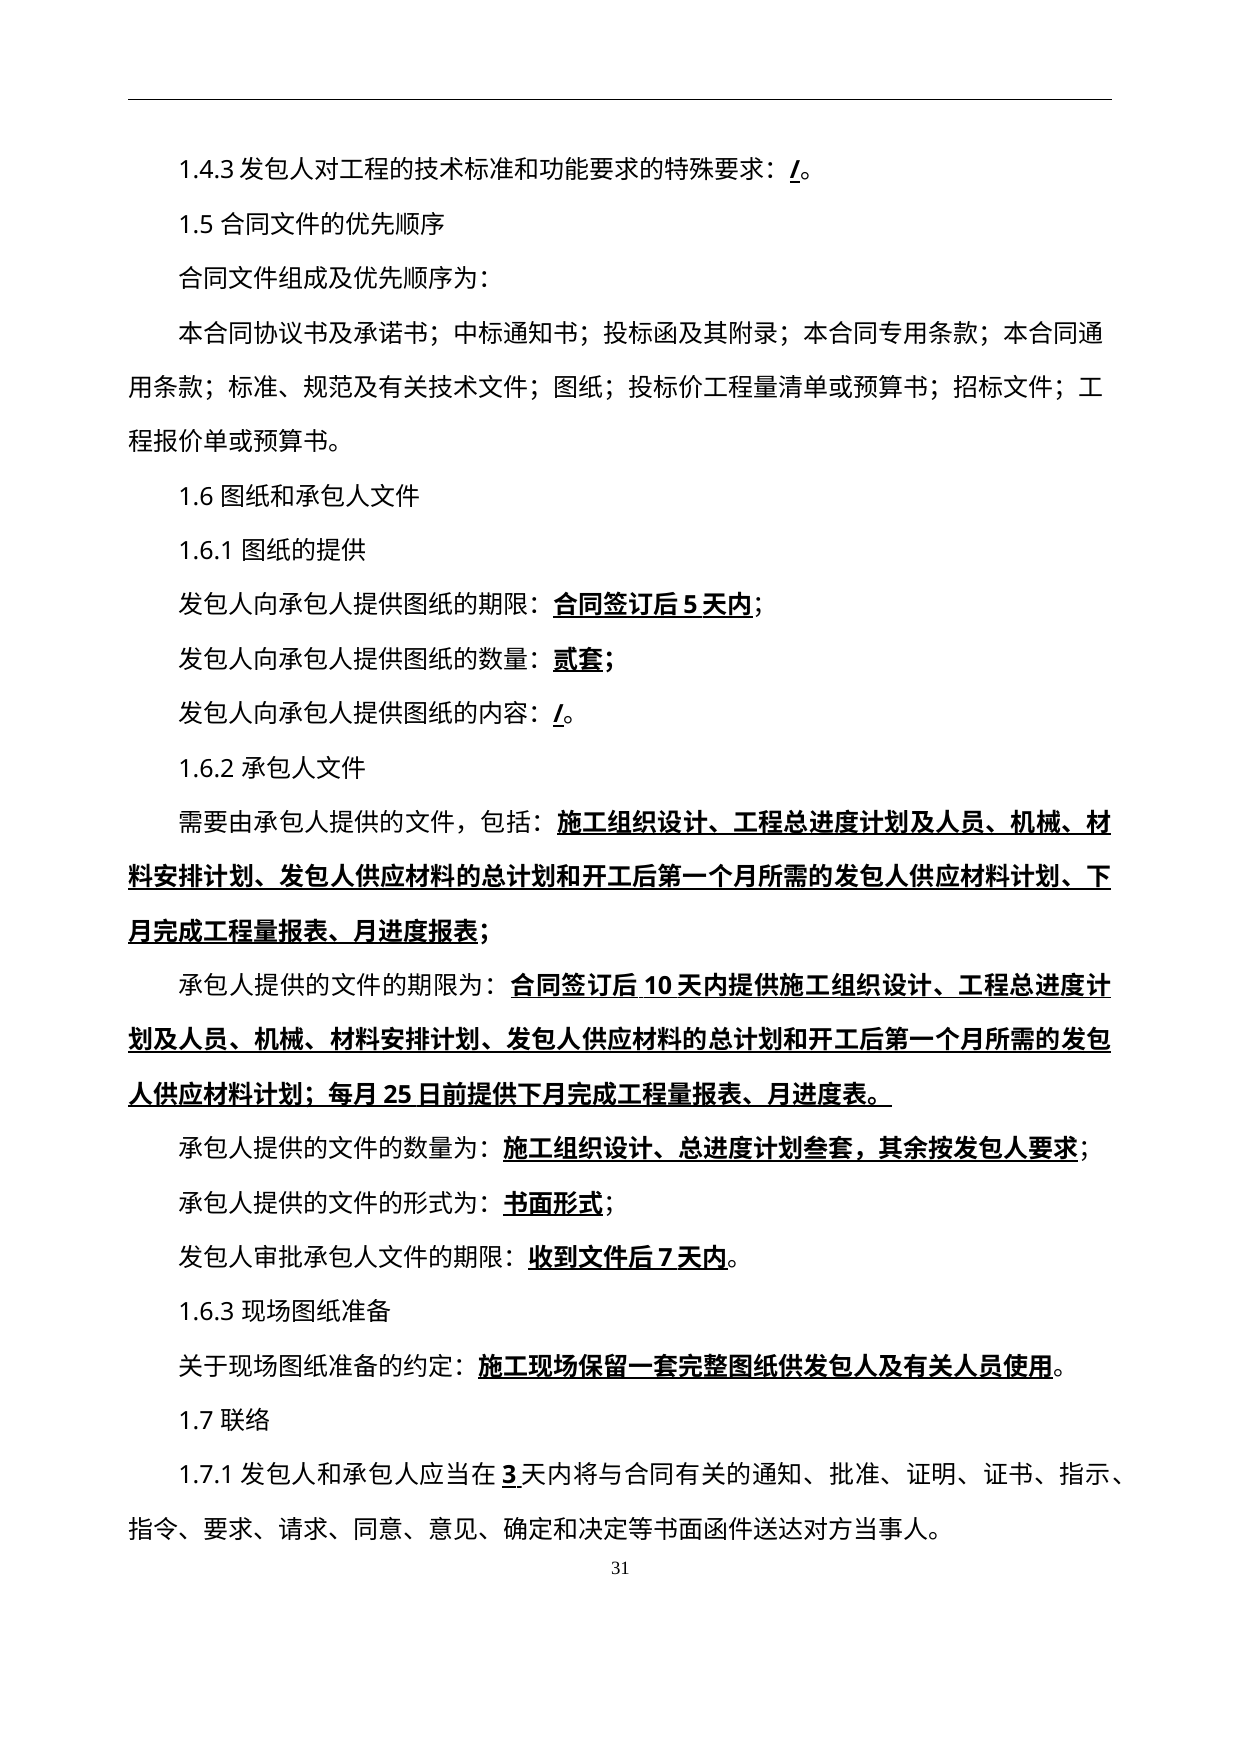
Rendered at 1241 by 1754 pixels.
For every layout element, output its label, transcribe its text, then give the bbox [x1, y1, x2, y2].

text 1.6 图纸和承包人文件 [128, 476, 1112, 512]
text 承包人提供的文件的期限为：合同签订后10天内提供施工组织设计、工程总进度计划及人员、机械、材料安排计划、发包人供应材料的总计划和开工后第一个月所需的发包人供应材料计划；每月25日前提供下月完成工程量报表、月进度表。 [128, 966, 1112, 1111]
text 需要由承包人提供的文件，包括：施工组织设计、工程总进度计划及人员、机械、材料安排计划、发包人供应材料的总计划和开工后第一个月所需的发包人供应材料计划、下月完成工程量报表、月进度报表； [128, 802, 1112, 947]
text 发包人审批承包人文件的期限：收到文件后7天内。 [128, 1237, 1112, 1274]
text 1.7 联络 [128, 1401, 1112, 1437]
text 关于现场图纸准备的约定：施工现场保留一套完整图纸供发包人及有关人员使用。 [128, 1346, 1112, 1382]
text 1.7.1发包人和承包人应当在3天内将与合同有关的通知、批准、证明、证书、指示、指令、要求、请求、同意、意见、确定和决定等书面函件送达对方当事人。 [128, 1455, 1112, 1546]
text 1.6.2 承包人文件 [128, 748, 1112, 784]
text 1.4.3发包人对工程的技术标准和功能要求的特殊要求：/。 [128, 150, 1112, 186]
text 承包人提供的文件的数量为：施工组织设计、总进度计划叁套，其余按发包人要求； [128, 1129, 1112, 1165]
text 1.6.3 现场图纸准备 [128, 1292, 1112, 1328]
text 承包人提供的文件的形式为：书面形式； [128, 1183, 1112, 1219]
text 发包人向承包人提供图纸的数量：贰套； [128, 639, 1112, 676]
text 发包人向承包人提供图纸的内容：/。 [128, 694, 1112, 730]
text 合同文件组成及优先顺序为： [128, 259, 1112, 295]
text 1.5 合同文件的优先顺序 [128, 204, 1112, 241]
text 本合同协议书及承诺书；中标通知书；投标函及其附录；本合同专用条款；本合同通用条款；标准、规范及有关技术文件；图纸；投标价工程量清单或预算书；招标文件；工程报价单或预算书。 [128, 313, 1112, 458]
text 1.6.1 图纸的提供 [128, 531, 1112, 567]
text 发包人向承包人提供图纸的期限：合同签订后5天内； [128, 585, 1112, 621]
